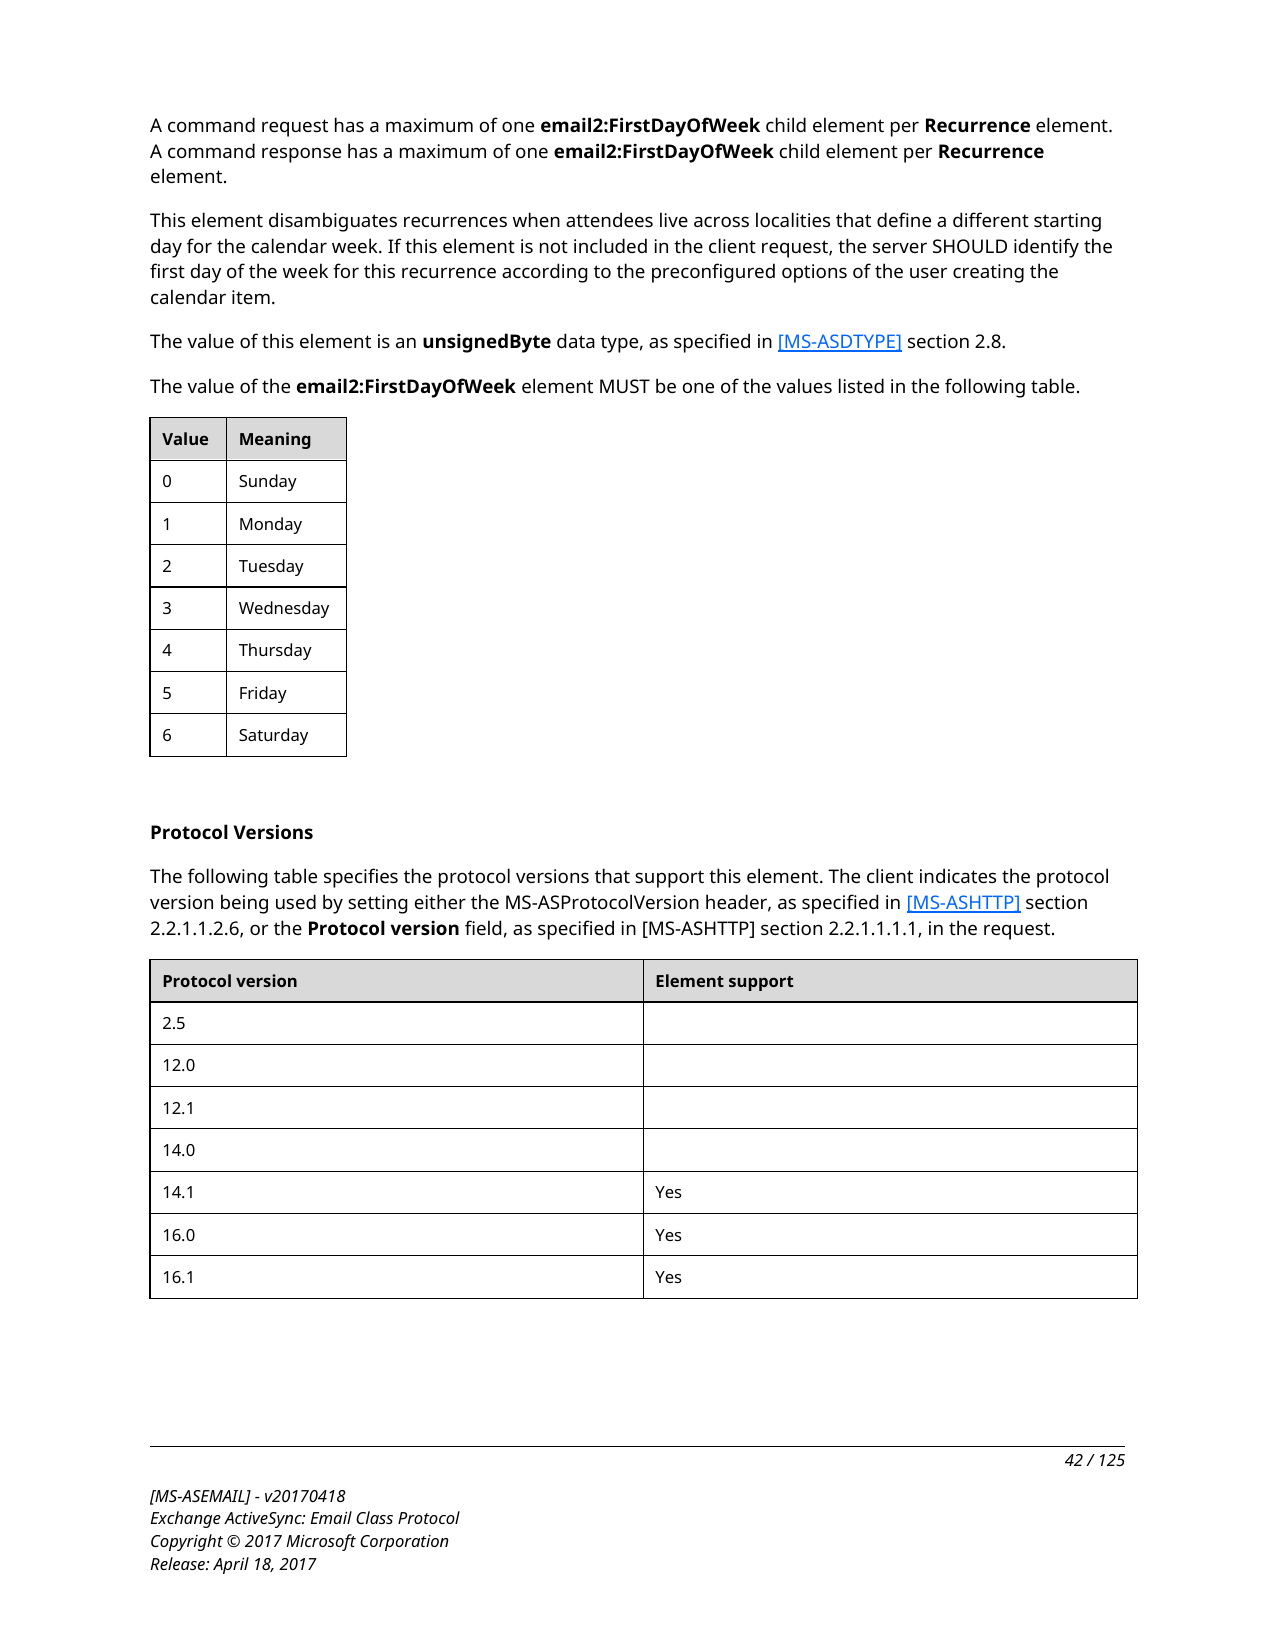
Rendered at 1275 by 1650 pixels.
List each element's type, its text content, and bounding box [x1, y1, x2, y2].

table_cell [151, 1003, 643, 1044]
text The following table specifies the protocol versions that support this element. The client indicates the protocol version being used by setting either the MS-ASProtocolVersion header, as specified in [MS-ASHTTP] section 2.2.1.1.2.6, or the Protocol version field, as specified in [MS-ASHTTP] section 2.2.1.1.1.1, in the request. [150, 864, 1125, 940]
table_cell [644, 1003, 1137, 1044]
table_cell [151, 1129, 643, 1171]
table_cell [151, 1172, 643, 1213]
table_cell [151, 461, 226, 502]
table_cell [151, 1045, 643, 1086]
text Protocol Versions [150, 819, 1125, 845]
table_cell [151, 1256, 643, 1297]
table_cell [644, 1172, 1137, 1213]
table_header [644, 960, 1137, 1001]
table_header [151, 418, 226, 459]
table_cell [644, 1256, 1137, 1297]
text This element disambiguates recurrences when attendees live across localities that define a different starting day for the calendar week. If this element is not included in the client request, the server SHOULD identify the first day of the week for this recurrence according to the preconfigured options of the user creating the calendar item. [150, 208, 1125, 310]
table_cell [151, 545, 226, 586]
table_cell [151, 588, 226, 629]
text The value of this element is an unsignedByte data type, as specified in [MS-ASDTYPE] section 2.8. [150, 329, 1125, 354]
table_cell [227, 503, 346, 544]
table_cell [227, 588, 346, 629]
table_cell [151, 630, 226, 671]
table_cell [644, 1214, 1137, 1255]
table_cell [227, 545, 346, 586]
text A command request has a maximum of one email2:FirstDayOfWeek child element per Recurrence element. A command response has a maximum of one email2:FirstDayOfWeek child element per Recurrence element. [150, 112, 1125, 189]
text The value of the email2:FirstDayOfWeek element MUST be one of the values listed in the following table. [150, 373, 1125, 398]
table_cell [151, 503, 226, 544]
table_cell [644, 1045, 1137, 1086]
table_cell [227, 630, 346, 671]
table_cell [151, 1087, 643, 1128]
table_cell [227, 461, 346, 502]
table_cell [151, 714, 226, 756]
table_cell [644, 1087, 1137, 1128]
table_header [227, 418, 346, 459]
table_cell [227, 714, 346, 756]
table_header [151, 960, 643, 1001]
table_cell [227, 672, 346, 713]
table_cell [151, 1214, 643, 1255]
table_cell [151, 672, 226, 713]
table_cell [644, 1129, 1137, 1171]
